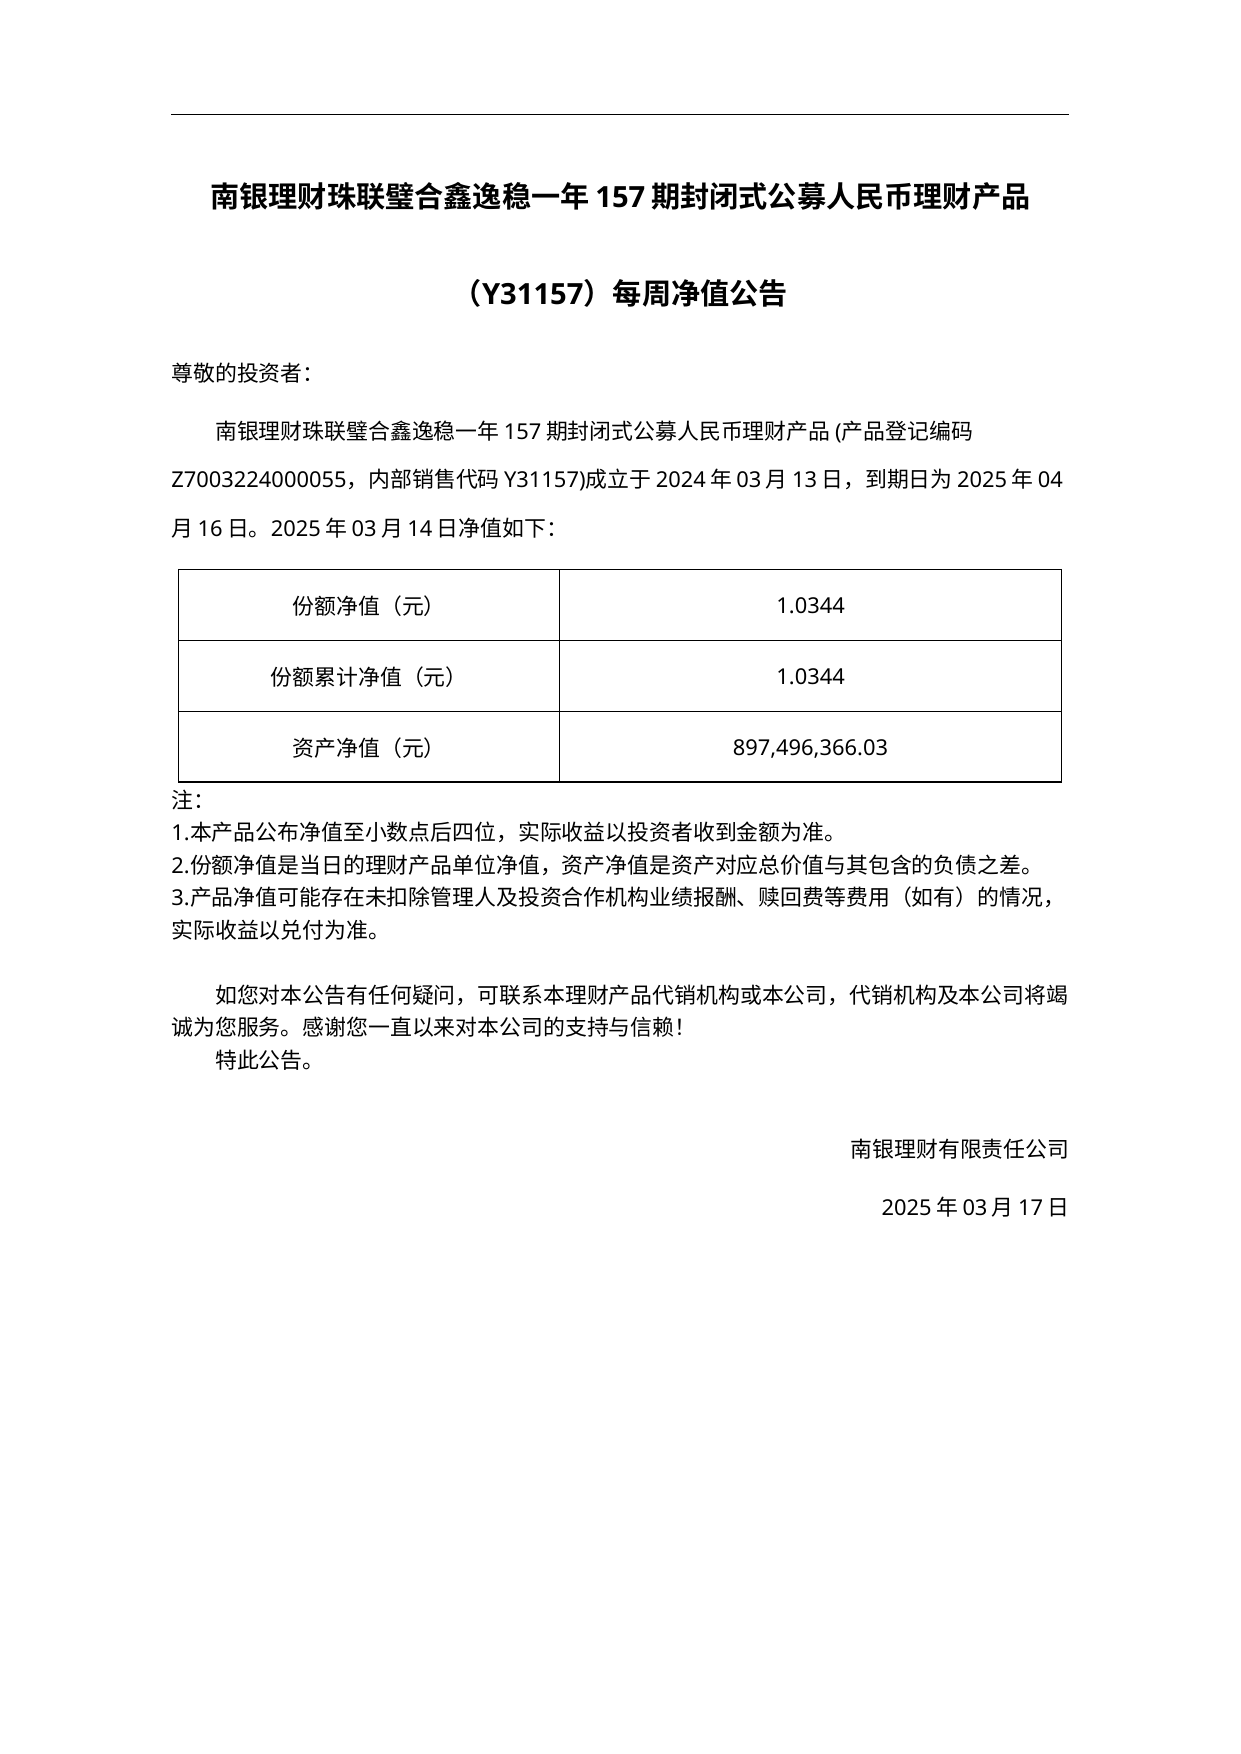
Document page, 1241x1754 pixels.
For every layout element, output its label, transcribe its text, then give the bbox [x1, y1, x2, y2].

text 注： [171, 782, 1069, 815]
table_cell 897,496,366.03 [560, 712, 1061, 781]
table_cell 资产净值（元） [179, 712, 559, 781]
table_cell 份额累计净值（元） [179, 641, 559, 711]
table_header 份额净值（元） [179, 570, 559, 640]
table_cell 1.0344 [560, 641, 1061, 711]
table_header 1.0344 [560, 570, 1061, 640]
text 南银理财有限责任公司 [171, 1132, 1069, 1164]
text 3.产品净值可能存在未扣除管理人及投资合作机构业绩报酬、赎回费等费用（如有）的情况，实际收益以兑付为准。 [171, 880, 1069, 945]
text 如您对本公告有任何疑问，可联系本理财产品代销机构或本公司，代销机构及本公司将竭诚为您服务。感谢您一直以来对本公司的支持与信赖！ [171, 977, 1069, 1042]
text 2.份额净值是当日的理财产品单位净值，资产净值是资产对应总价值与其包含的负债之差。 [171, 847, 1069, 880]
text 尊敬的投资者： [171, 355, 1069, 388]
text 2025年03月17日 [171, 1190, 1069, 1222]
text 南银理财珠联璧合鑫逸稳一年157期封闭式公募人民币理财产品（Y31157）每周净值公告 [171, 162, 1069, 324]
text 南银理财珠联璧合鑫逸稳一年157期封闭式公募人民币理财产品 (产品登记编码Z7003224000055，内部销售代码Y31157)成立于2024年03月13日，到期日为2025年04月16日。2025年03月14日净值如下： [171, 413, 1069, 543]
text 1.本产品公布净值至小数点后四位，实际收益以投资者收到金额为准。 [171, 815, 1069, 847]
text 特此公告。 [171, 1042, 1069, 1075]
